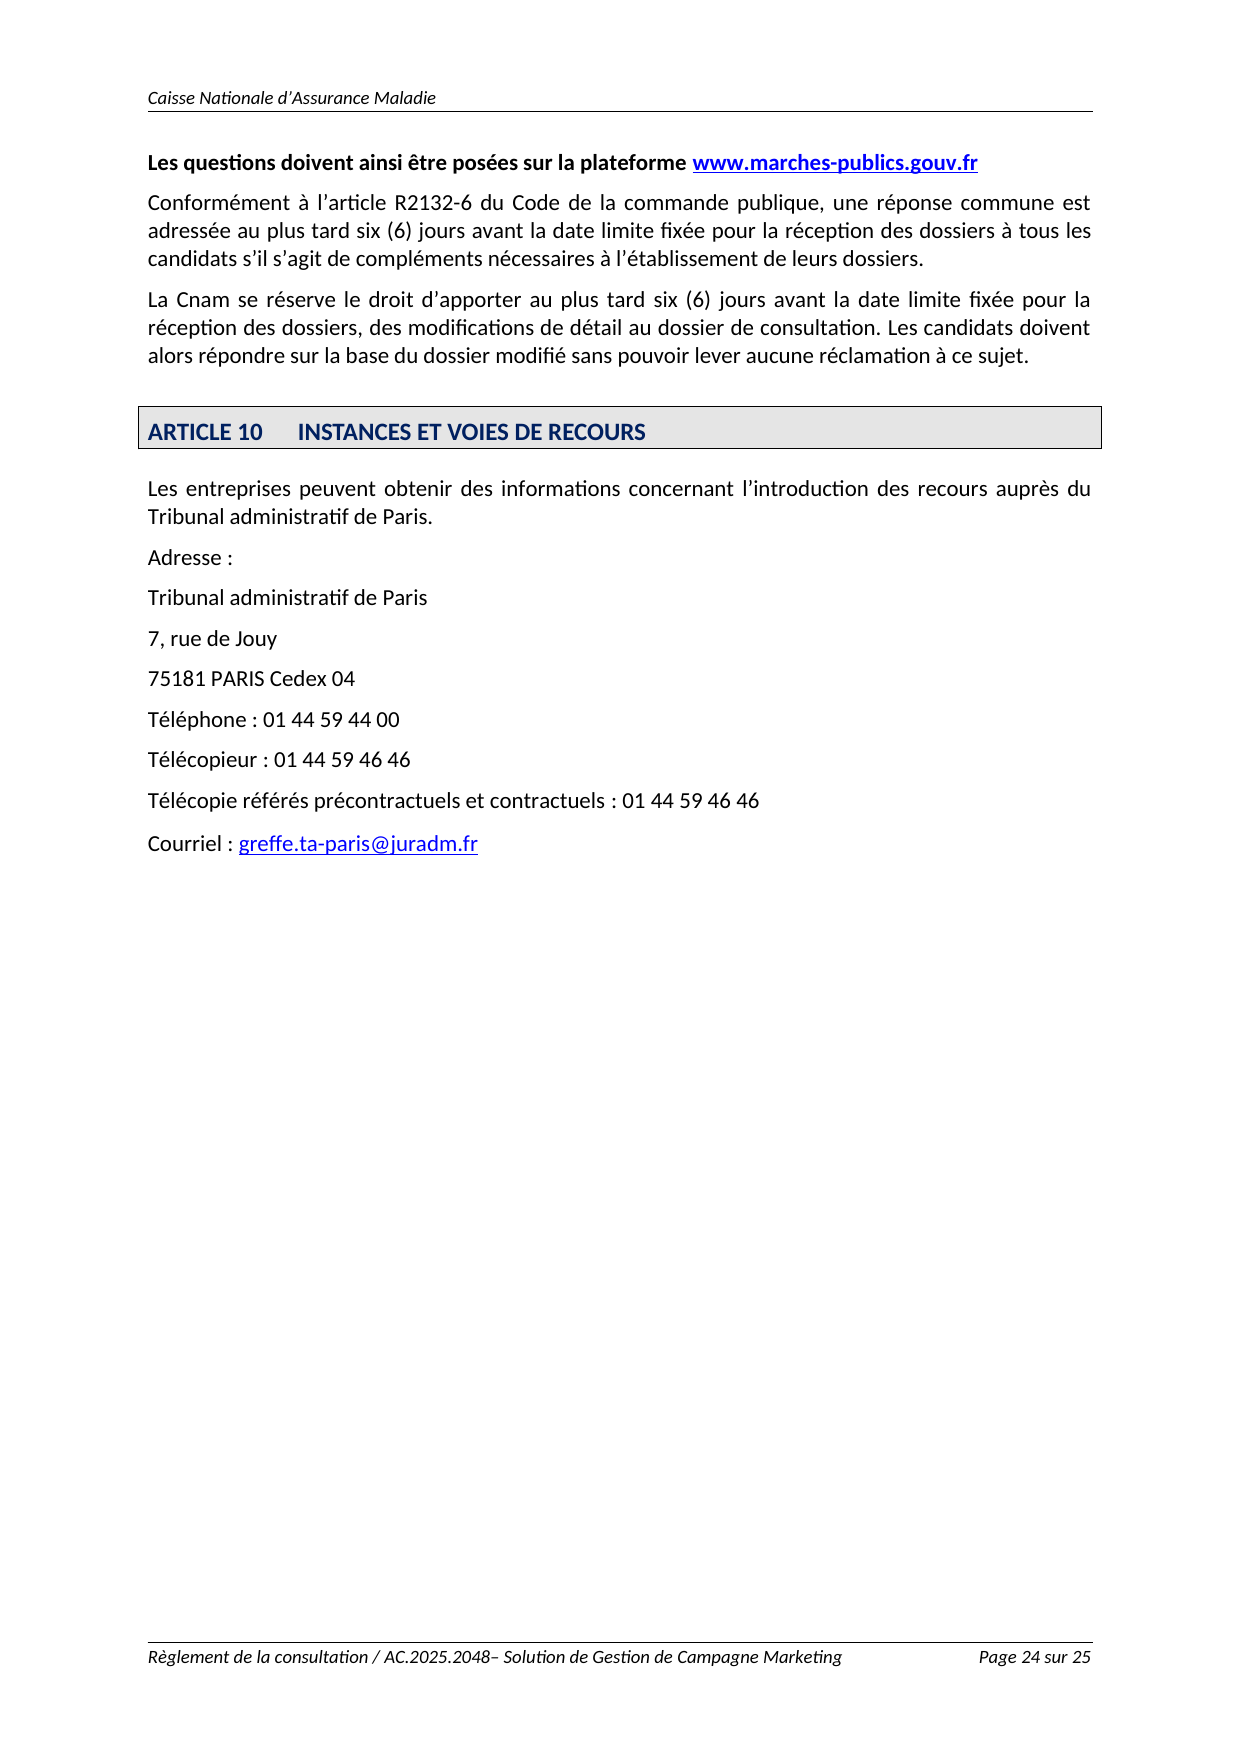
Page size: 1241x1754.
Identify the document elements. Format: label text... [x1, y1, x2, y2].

text Adresse : [148, 543, 1093, 571]
text Les entreprises peuvent obtenir des informations concernant l’introduction des recours auprès du Tribunal administratif de Paris. [148, 474, 1093, 530]
text La Cnam se réserve le droit d’apporter au plus tard six (6) jours avant la date limite fixée pour la réception des dossiers, des modifications de détail au dossier de consultation. Les candidats doivent alors répondre sur la base du dossier modifié sans pouvoir lever aucune réclamation à ce sujet. [148, 285, 1093, 369]
text 75181 PARIS Cedex 04 [148, 664, 1093, 692]
text Télécopie référés précontractuels et contractuels : 01 44 59 46 46 [148, 786, 1093, 814]
text 7, rue de Jouy [148, 624, 1093, 652]
subtitle INSTANCES ET VOIES DE RECOURS [139, 407, 1101, 448]
text Conformément à l’article R2132-6 du Code de la commande publique, une réponse commune est adressée au plus tard six (6) jours avant la date limite fixée pour la réception des dossiers à tous les candidats s’il s’agit de compléments nécessaires à l’établissement de leurs dossiers. [148, 188, 1093, 272]
text Les questions doivent ainsi être posées sur la plateforme www.marches-publics.gouv.fr [148, 148, 1093, 176]
text Courriel : greffe.ta-paris@juradm.fr [148, 829, 1093, 858]
text Tribunal administratif de Paris [148, 583, 1093, 611]
text Télécopieur : 01 44 59 46 46 [148, 745, 1093, 773]
text Téléphone : 01 44 59 44 00 [148, 705, 1093, 733]
